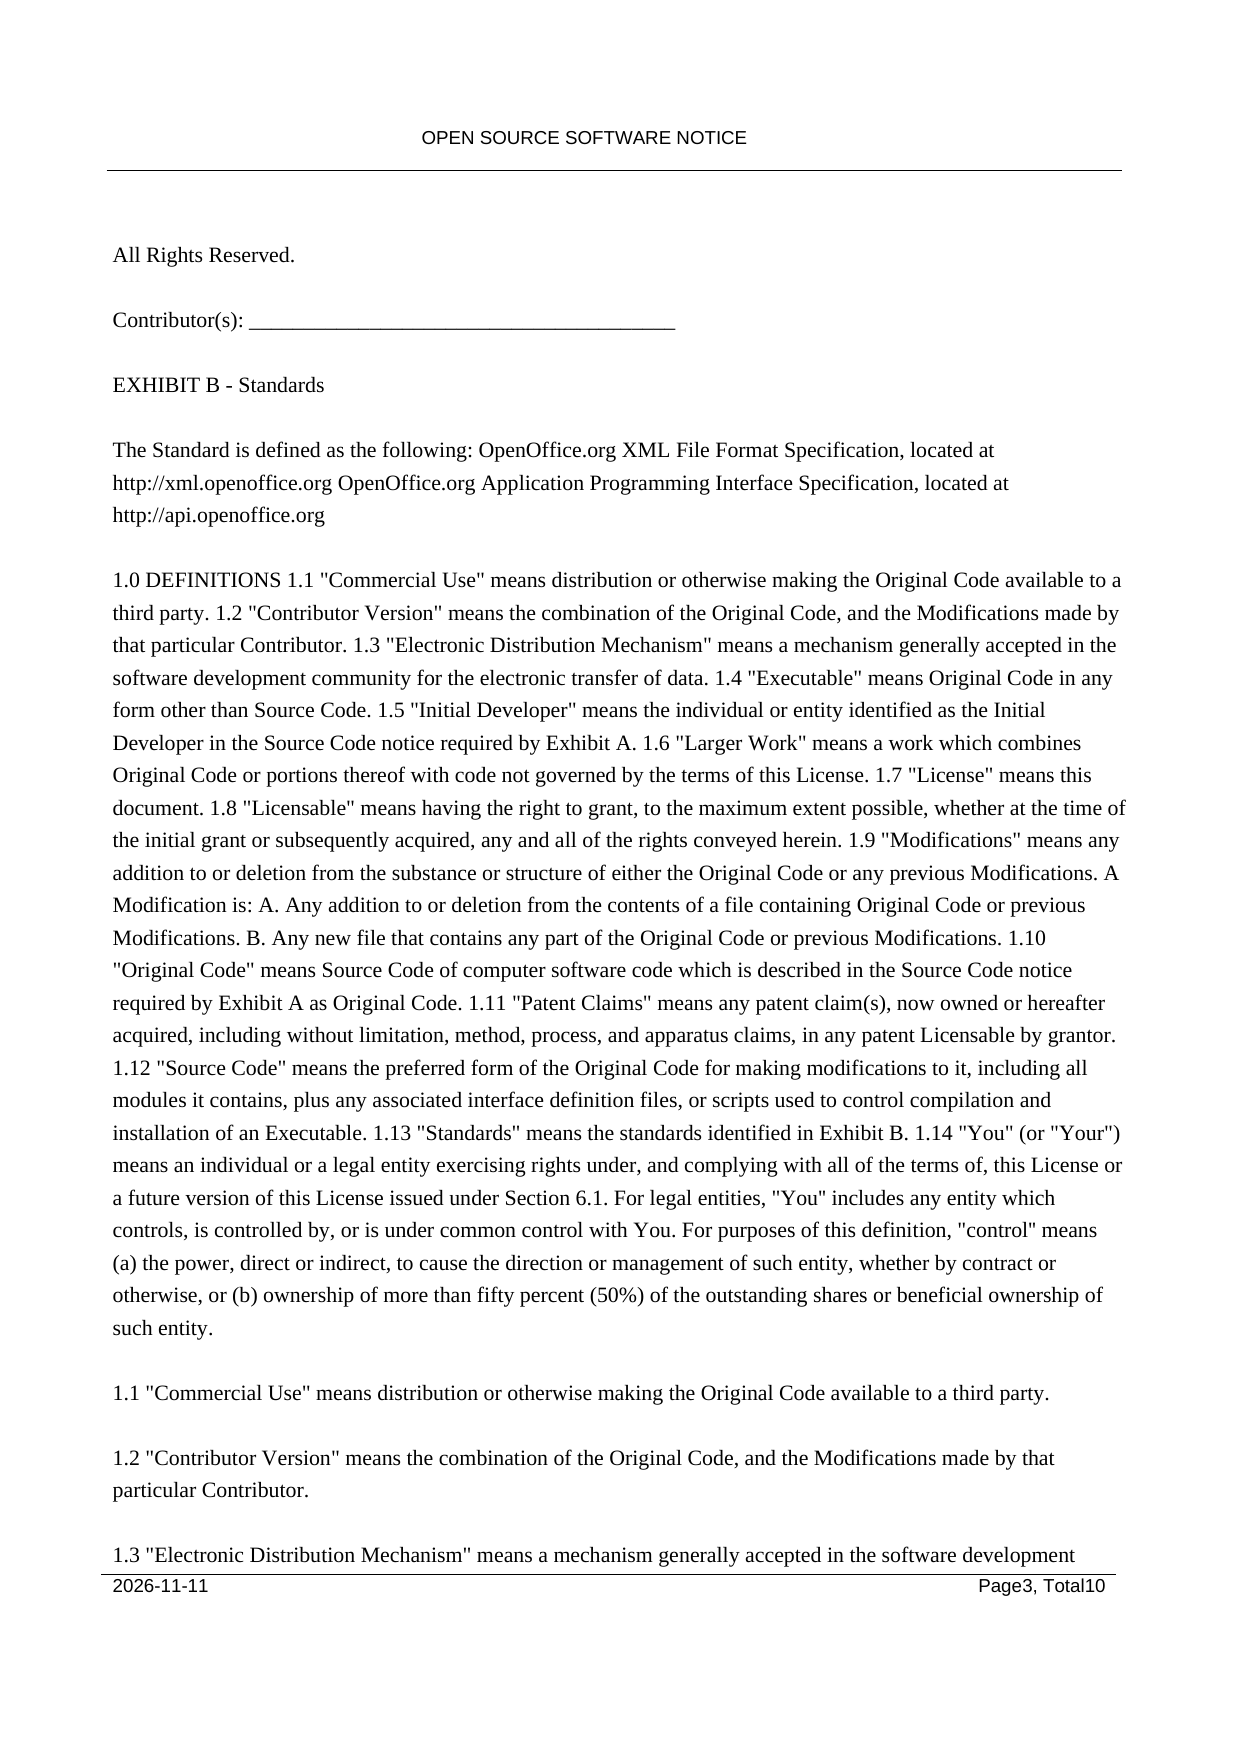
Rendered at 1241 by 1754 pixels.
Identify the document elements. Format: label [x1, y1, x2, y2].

text [112, 206, 1128, 1571]
